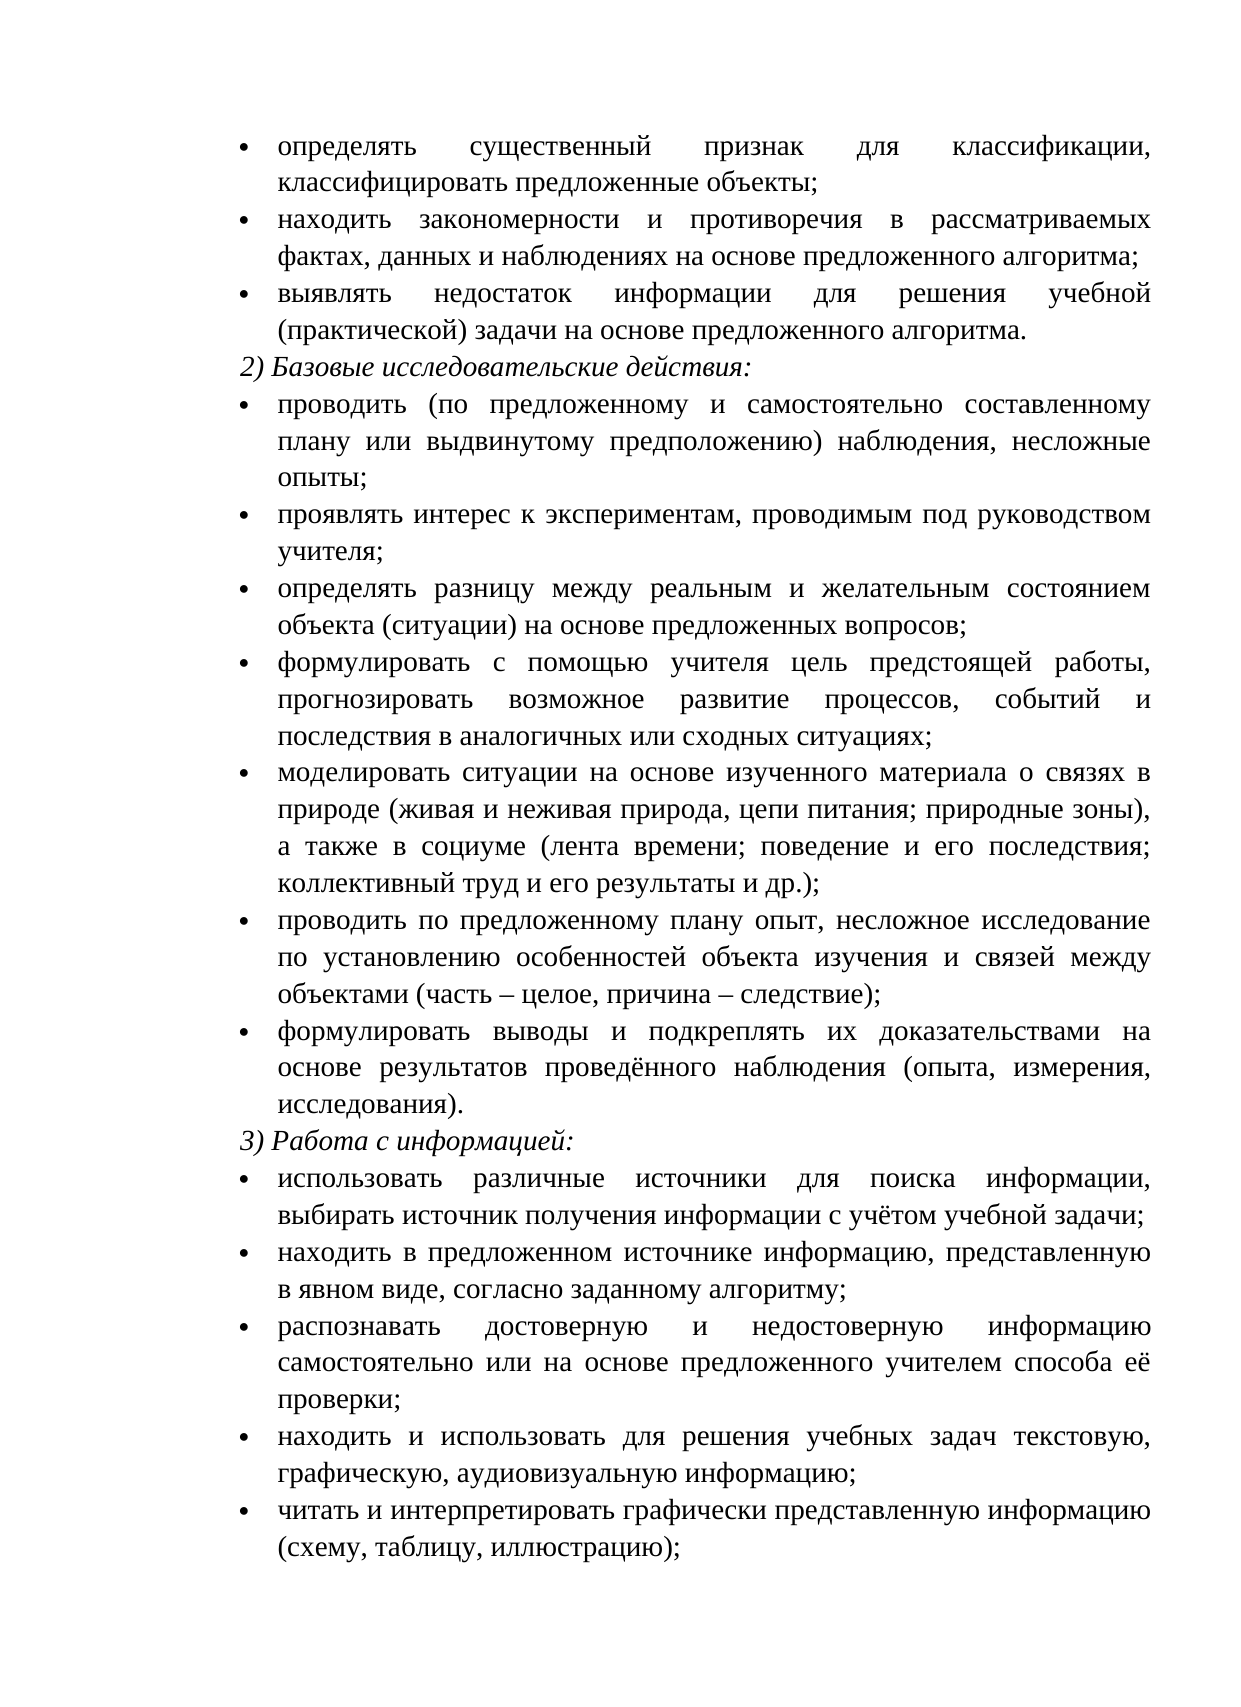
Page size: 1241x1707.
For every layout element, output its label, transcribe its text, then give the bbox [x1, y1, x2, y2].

list находить и использовать для решения учебных задач текстовую, графическую, аудиовизуальную информацию; [240, 1418, 1152, 1489]
list распознавать достоверную и недостоверную информацию самостоятельно или на основе предложенного учителем способа её проверки; [240, 1308, 1152, 1415]
list читать и интерпретировать графически представленную информацию (схему, таблицу, иллюстрацию); [240, 1492, 1152, 1562]
list определять разницу между реальным и желательным состоянием объекта (ситуации) на основе предложенных вопросов; [240, 570, 1152, 641]
text 3) Работа с информацией: [177, 1123, 1152, 1157]
list формулировать с помощью учителя цель предстоящей работы, прогнозировать возможное развитие процессов, событий и последствия в аналогичных или сходных ситуациях; [240, 644, 1152, 751]
list определять существенный признак для классификации, классифицировать предложенные объекты; [240, 128, 1152, 198]
list находить в предложенном источнике информацию, представленную в явном виде, согласно заданному алгоритму; [240, 1234, 1152, 1304]
list формулировать выводы и подкреплять их доказательствами на основе результатов проведённого наблюдения (опыта, измерения, исследования). [240, 1013, 1152, 1120]
list находить закономерности и противоречия в рассматриваемых фактах, данных и наблюдениях на основе предложенного алгоритма; [240, 201, 1152, 272]
list использовать различные источники для поиска информации, выбирать источник получения информации с учётом учебной задачи; [240, 1160, 1152, 1231]
list проводить по предложенному плану опыт, несложное исследование по установлению особенностей объекта изучения и связей между объектами (часть – целое, причина – следствие); [240, 902, 1152, 1009]
list проявлять интерес к экспериментам, проводимым под руководством учителя; [240, 496, 1152, 567]
list моделировать ситуации на основе изученного материала о связях в природе (живая и неживая природа, цепи питания; природные зоны), а также в социуме (лента времени; поведение и его последствия; коллективный труд и его результаты и др.); [240, 754, 1152, 899]
list проводить (по предложенному и самостоятельно составленному плану или выдвинутому предположению) наблюдения, несложные опыты; [240, 386, 1152, 493]
list выявлять недостаток информации для решения учебной (практической) задачи на основе предложенного алгоритма. [240, 275, 1152, 346]
text 2) Базовые исследовательские действия: [177, 349, 1152, 382]
